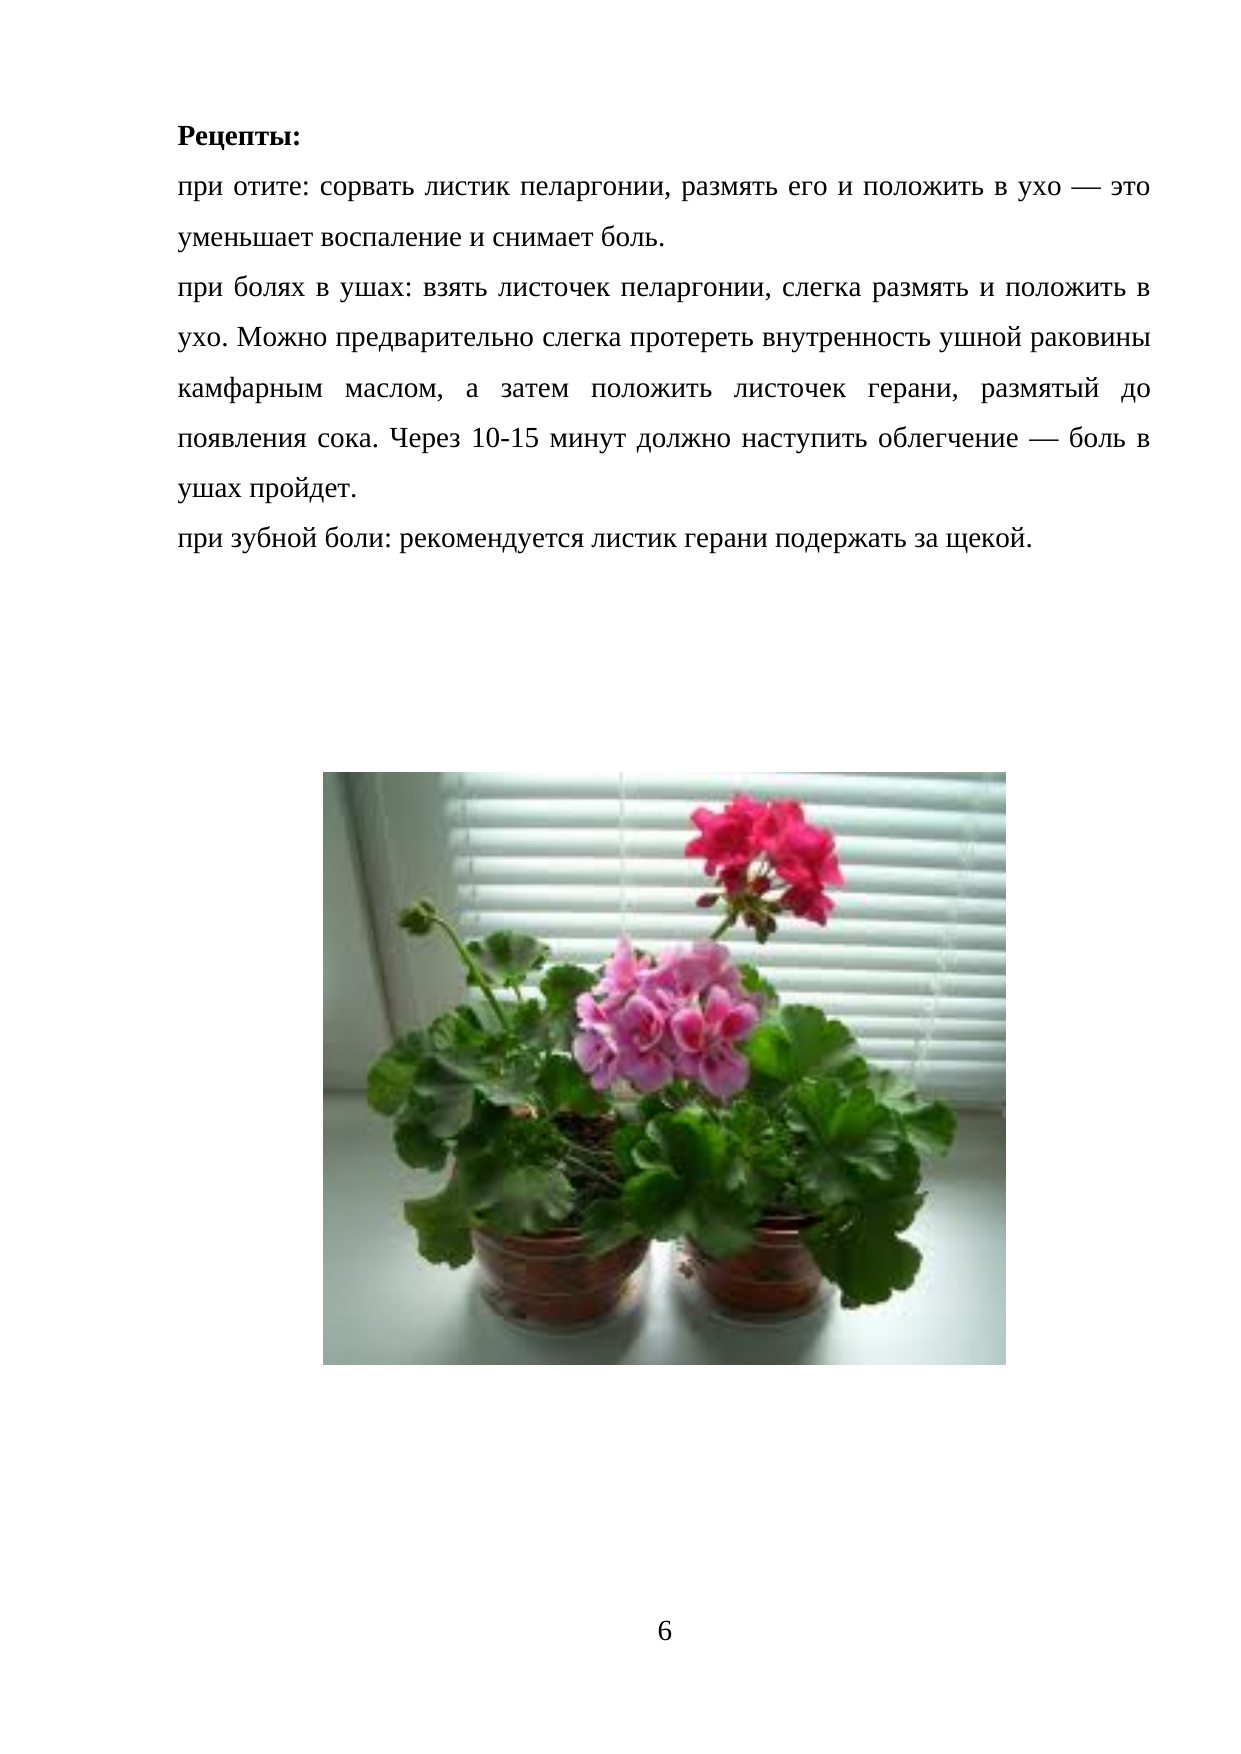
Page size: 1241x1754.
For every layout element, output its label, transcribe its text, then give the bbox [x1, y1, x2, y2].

text при отите: сорвать листик пеларгонии, размять его и положить в ухо — это уменьшает воспаление и снимает боль. [177, 168, 1152, 252]
picture [323, 772, 1006, 1365]
text при болях в ушах: взять листочек пеларгонии, слегка размять и положить в ухо. Можно предварительно слегка протереть внутренность ушной раковины камфарным маслом, а затем положить листочек герани, размятый до появления сока. Через 10-15 минут должно наступить облегчение — боль в ушах пройдет. [177, 269, 1152, 504]
text при зубной боли: рекомендуется листик герани подержать за щекой. [177, 521, 1152, 554]
text Рецепты: [177, 118, 1152, 152]
